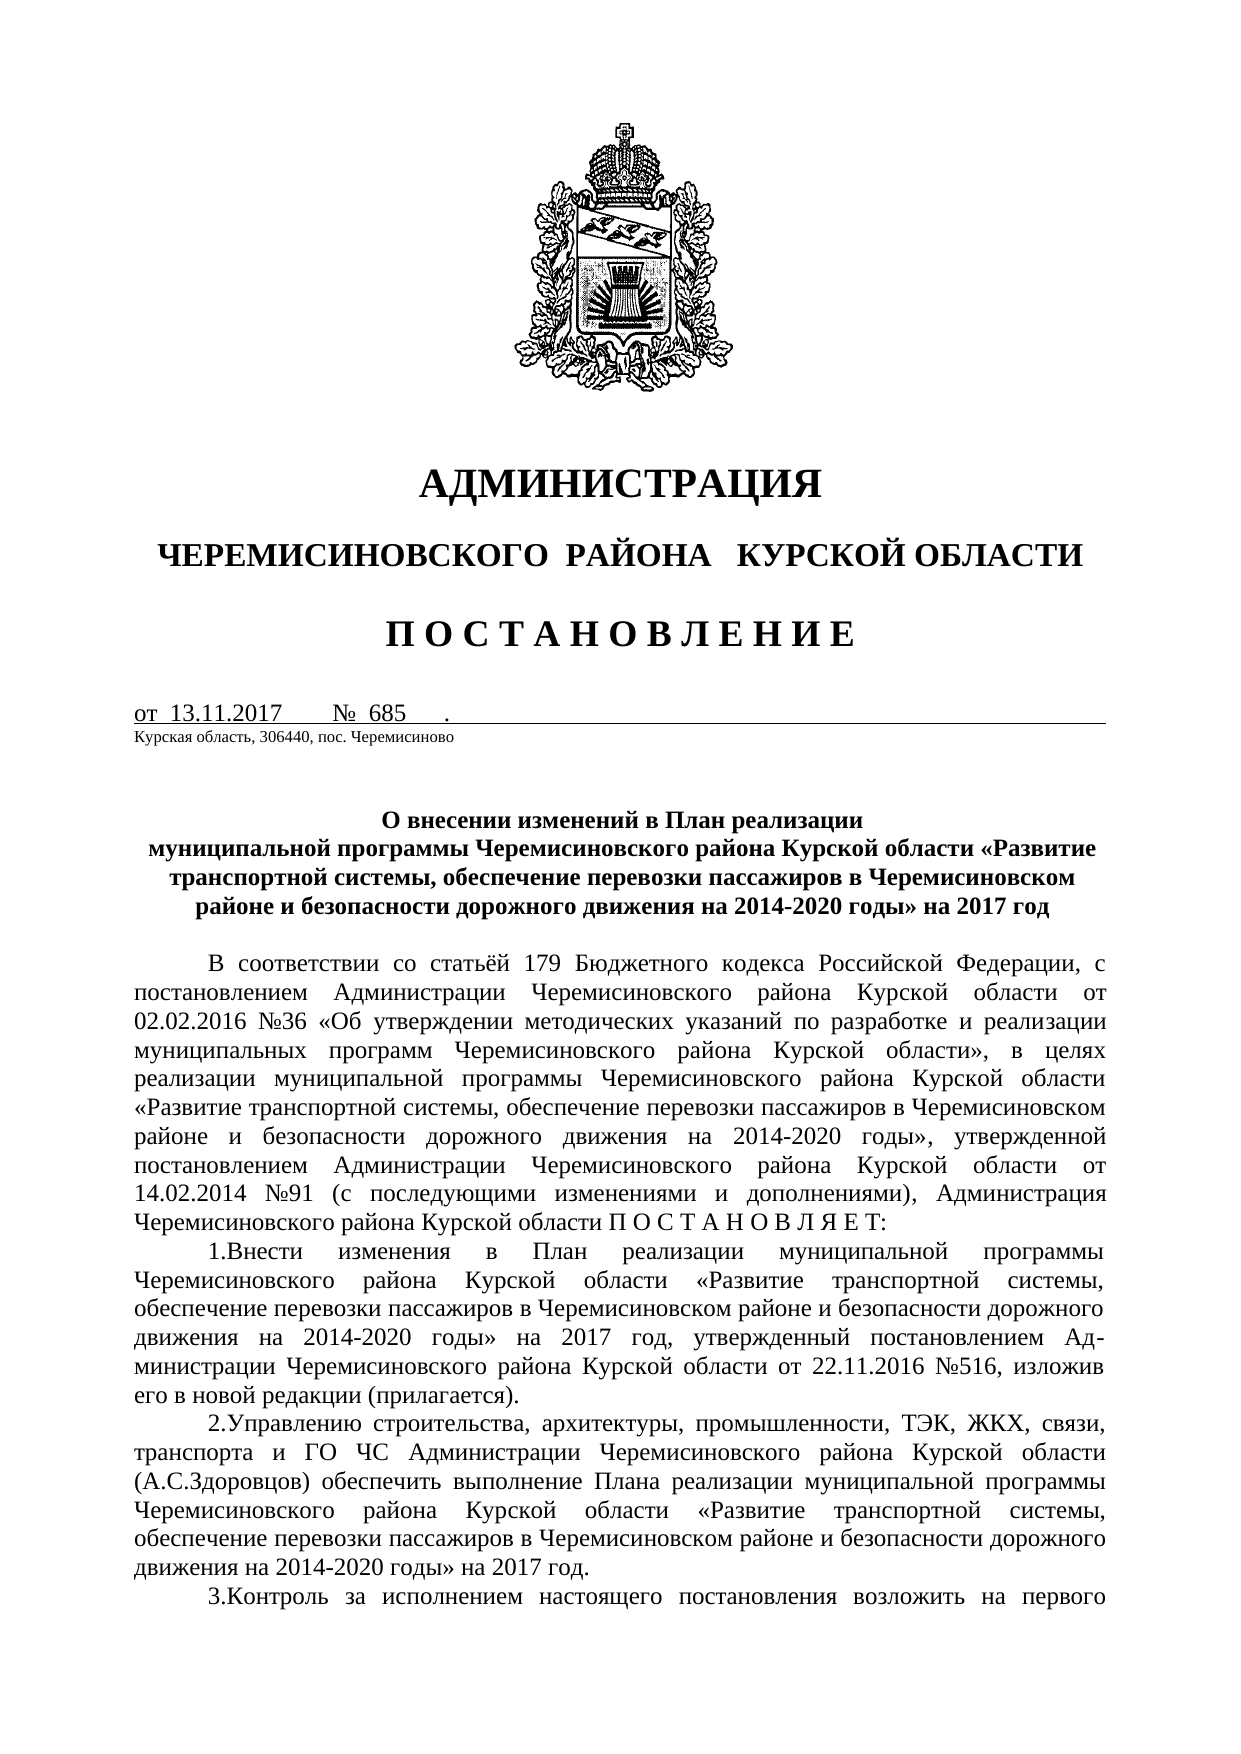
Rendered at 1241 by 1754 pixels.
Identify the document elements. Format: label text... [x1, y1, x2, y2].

text ЧЕРЕМИСИНОВСКОГО РАЙОНА КУРСКОЙ ОБЛАСТИ [134, 535, 1107, 573]
text В соответствии со статьёй 179 Бюджетного кодекса Российской Федерации, с постановлением Администрации Черемисиновского района Курской области от 02.02.2016 №36 «Об утверждении методических указаний по разработке и реализации муниципальных программ Черемисиновского района Курской области», в целях реализации муниципальной программы Черемисиновского района Курской области «Развитие транспортной системы, обеспечение перевозки пассажиров в Черемисиновском районе и безопасности дорожного движения на 2014-2020 годы», утвержденной постановлением Администрации Черемисиновского района Курской области от 14.02.2014 №91 (с последующими изменениями и дополнениями), Администрация Черемисиновского района Курской области П О С Т А Н О В Л Я Е Т: [134, 948, 1107, 1236]
text от 13.11.2017 № 685 . [134, 698, 1107, 727]
text АДМИНИСТРАЦИЯ [134, 459, 1107, 507]
text О внесении изменений в План реализации [136, 805, 1108, 833]
text Курская область, 306440, пос. Черемисиново [134, 727, 1107, 746]
picture [487, 113, 768, 405]
text 1.Внести изменения в План реализации муниципальной программы Черемисиновского района Курской области «Развитие транспортной системы, обеспечение перевозки пассажиров в Черемисиновском районе и безопасности дорожного движения на 2014-2020 годы» на 2017 год, утвержденный постановлением Администрации Черемисиновского района Курской области от 22.11.2016 №516, изложив его в новой редакции (прилагается). [134, 1236, 1104, 1408]
text 2.Управлению строительства, архитектуры, промышленности, ТЭК, ЖКХ, связи, транспорта и ГО ЧС Администрации Черемисиновского района Курской области (А.С.Здоровцов) обеспечить выполнение Плана реализации муниципальной программы Черемисиновского района Курской области «Развитие транспортной системы, обеспечение перевозки пассажиров в Черемисиновском районе и безопасности дорожного движения на 2014-2020 годы» на 2017 год. [134, 1408, 1107, 1581]
text П О С Т А Н О В Л Е Н И Е [134, 612, 1107, 655]
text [134, 1581, 1107, 1610]
text муниципальной программы Черемисиновского района Курской области «Развитие транспортной системы, обеспечение перевозки пассажиров в Черемисиновском районе и безопасности дорожного движения на 2014-2020 годы» на 2017 год [136, 833, 1108, 920]
